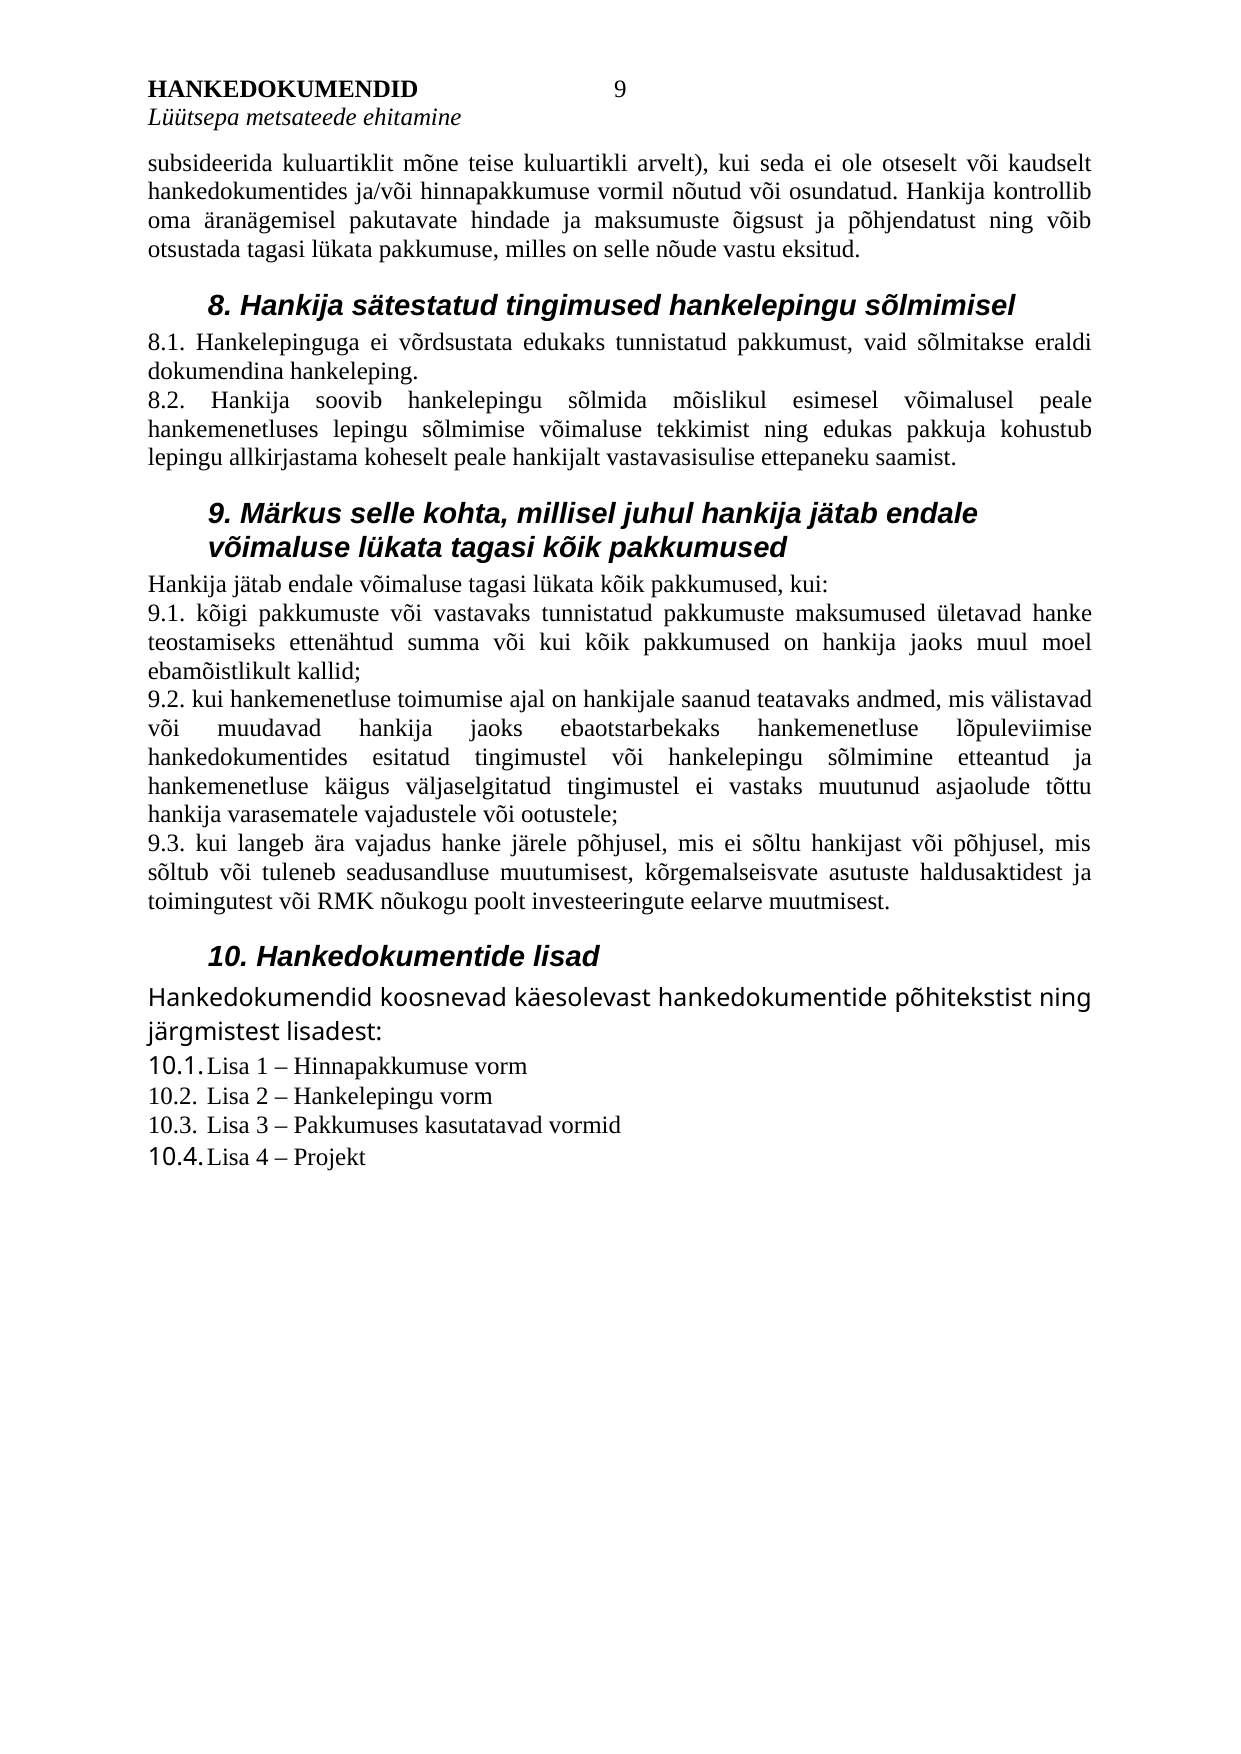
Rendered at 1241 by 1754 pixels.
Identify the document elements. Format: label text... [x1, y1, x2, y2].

text 9.3. kui langeb ära vajadus hanke järele põhjusel, mis ei sõltu hankijast või põhjusel, mis sõltub või tuleneb seadusandluse muutumisest, kõrgemalseisvate asutuste haldusaktidest ja toimingutest või RMK nõukogu poolt investeeringute eelarve muutmisest. [148, 828, 1093, 914]
text 10.1. Lisa 1 – Hinnapakkumuse vorm [148, 1047, 1093, 1081]
subtitle 10. Hankedokumentide lisad [148, 939, 1093, 973]
text Hankija jätab endale võimaluse tagasi lükata kõik pakkumused, kui: [148, 569, 1093, 598]
text 9.1. kõigi pakkumuste või vastavaks tunnistatud pakkumuste maksumused ületavad hanke teostamiseks ettenähtud summa või kui kõik pakkumused on hankija jaoks muul moel ebamõistlikult kallid; [148, 598, 1093, 684]
text 8.1. Hankelepinguga ei võrdsustata edukaks tunnistatud pakkumust, vaid sõlmitakse eraldi dokumendina hankeleping. [148, 327, 1093, 385]
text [148, 148, 1093, 263]
subtitle 8. Hankija sätestatud tingimused hankelepingu sõlmimisel [148, 288, 1093, 321]
text 10.4. Lisa 4 – Projekt [148, 1139, 1093, 1173]
text 10.3. Lisa 3 – Pakkumuses kasutatavad vormid [148, 1110, 1093, 1139]
text 9.2. kui hankemenetluse toimumise ajal on hankijale saanud teatavaks andmed, mis välistavad või muudavad hankija jaoks ebaotstarbekaks hankemenetluse lõpuleviimise hankedokumentides esitatud tingimustel või hankelepingu sõlmimine etteantud ja hankemenetluse käigus väljaselgitatud tingimustel ei vastaks muutunud asjaolude tõttu hankija varasematele vajadustele või ootustele; [148, 684, 1093, 828]
text 8.2. Hankija soovib hankelepingu sõlmida mõislikul esimesel võimalusel peale hankemenetluses lepingu sõlmimise võimaluse tekkimist ning edukas pakkuja kohustub lepingu allkirjastama koheselt peale hankijalt vastavasisulise ettepaneku saamist. [148, 385, 1093, 471]
text 10.2. Lisa 2 – Hankelepingu vorm [148, 1081, 1093, 1110]
text Hankedokumendid koosnevad käesolevast hankedokumentide põhitekstist ning järgmistest lisadest: [148, 979, 1093, 1047]
subtitle 9. Märkus selle kohta, millisel juhul hankija jätab endale võimaluse lükata tagasi kõik pakkumused [148, 496, 1093, 563]
